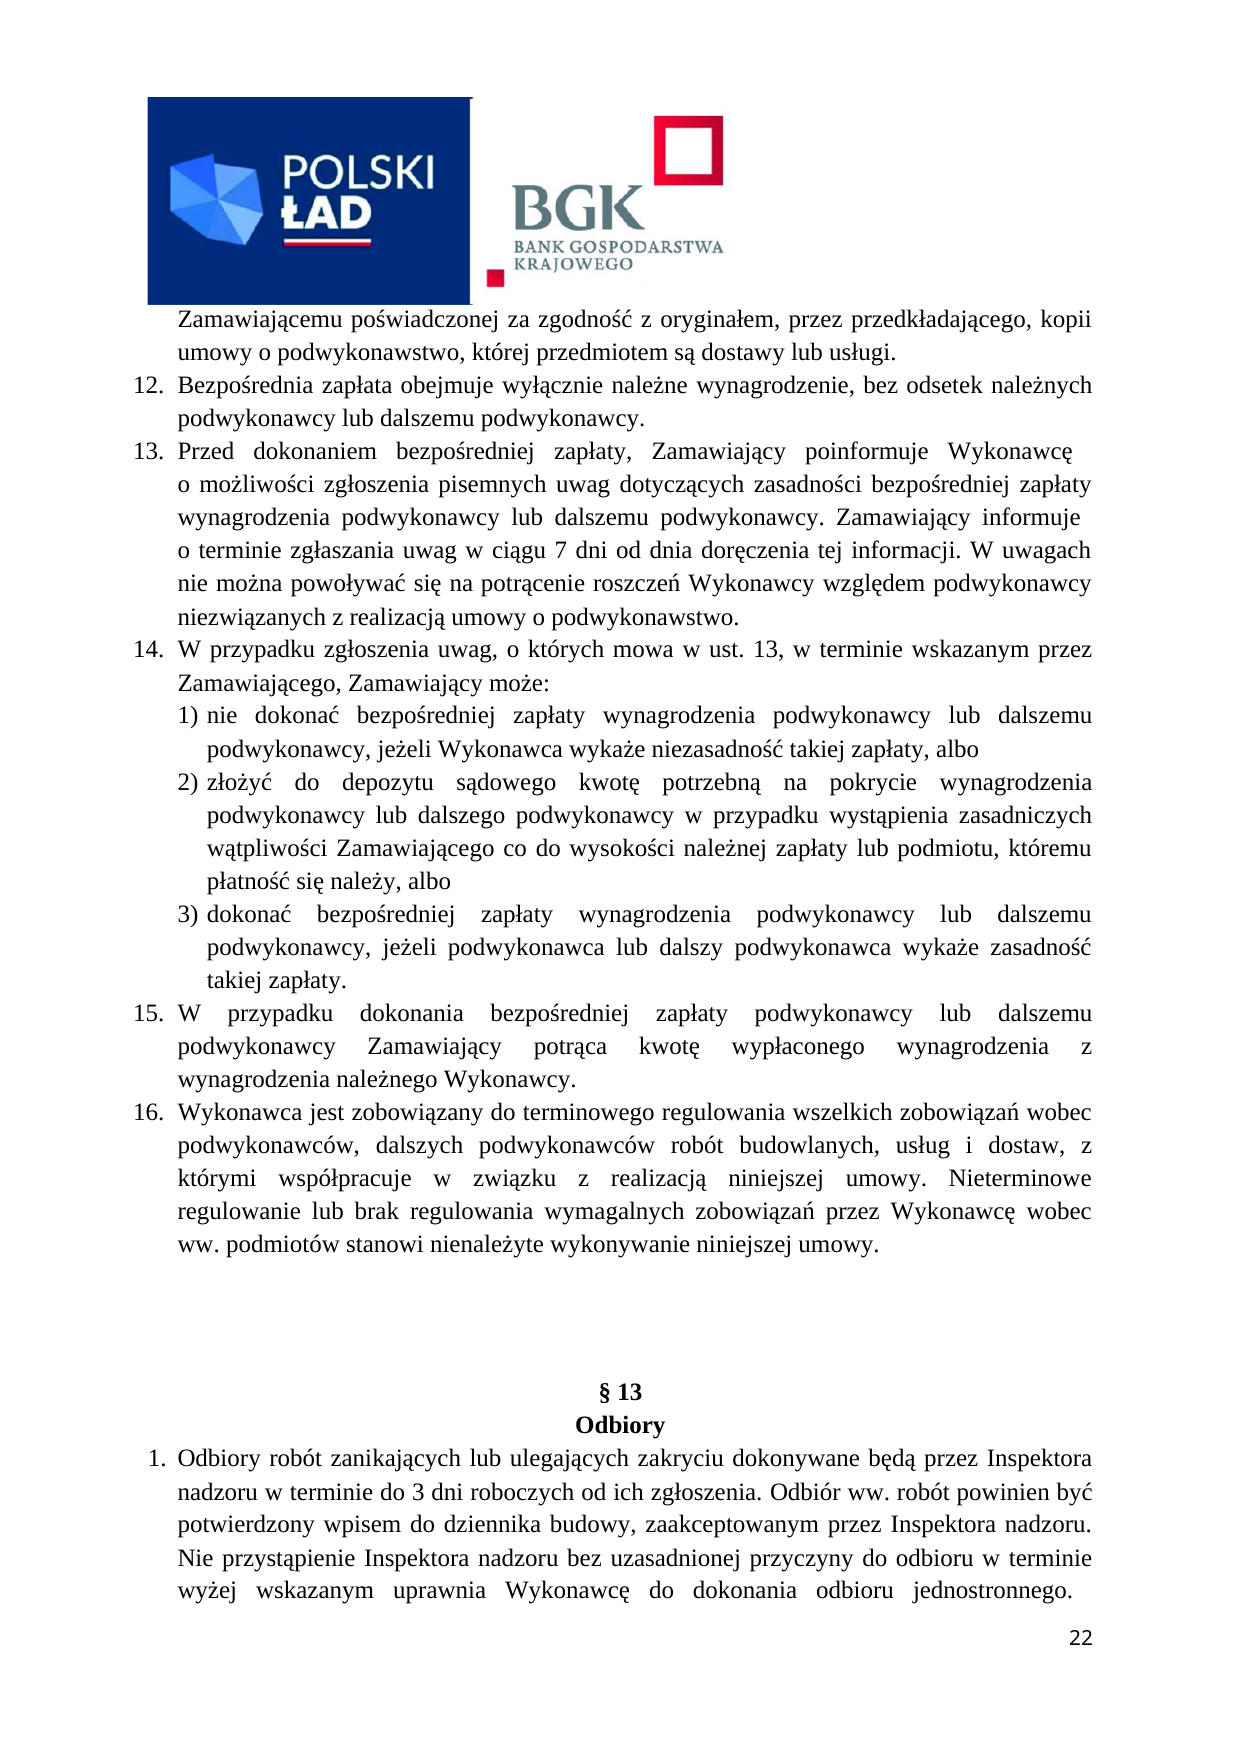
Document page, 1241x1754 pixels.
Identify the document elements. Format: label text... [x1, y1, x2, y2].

picture [147, 97, 740, 305]
list złożyć do depozytu sądowego kwotę potrzebną na pokrycie wynagrodzenia podwykonawcy lub dalszego podwykonawcy w przypadku wystąpienia zasadniczych wątpliwości Zamawiającego co do wysokości należnej zapłaty lub podmiotu, któremu płatność się należy, albo [177, 767, 1093, 894]
list W przypadku dokonania bezpośredniej zapłaty podwykonawcy lub dalszemu podwykonawcy Zamawiający potrąca kwotę wypłaconego wynagrodzenia z wynagrodzenia należnego Wykonawcy. [133, 998, 1093, 1093]
text § 13 [148, 1377, 1093, 1406]
list nie dokonać bezpośredniej zapłaty wynagrodzenia podwykonawcy lub dalszemu podwykonawcy, jeżeli Wykonawca wykaże niezasadność takiej zapłaty, albo [177, 701, 1093, 762]
list Wykonawca jest zobowiązany do terminowego regulowania wszelkich zobowiązań wobec podwykonawców, dalszych podwykonawców robót budowlanych, usług i dostaw, z którymi współpracuje w związku z realizacją niniejszej umowy. Nieterminowe regulowanie lub brak regulowania wymagalnych zobowiązań przez Wykonawcę wobec ww. podmiotów stanowi nienależyte wykonywanie niniejszej umowy. [133, 1097, 1093, 1258]
list Przed dokonaniem bezpośredniej zapłaty, Zamawiający poinformuje Wykonawcę o możliwości zgłoszenia pisemnych uwag dotyczących zasadności bezpośredniej zapłaty wynagrodzenia podwykonawcy lub dalszemu podwykonawcy. Zamawiający informuje o terminie zgłaszania uwag w ciągu 7 dni od dnia doręczenia tej informacji. W uwagach nie można powoływać się na potrącenie roszczeń Wykonawcy względem podwykonawcy niezwiązanych z realizacją umowy o podwykonawstwo. [133, 436, 1093, 630]
text Odbiory [148, 1411, 1093, 1439]
list W przypadku zgłoszenia uwag, o których mowa w ust. 13, w terminie wskazanym przez Zamawiającego, Zamawiający może: [133, 634, 1093, 696]
list dokonać bezpośredniej zapłaty wynagrodzenia podwykonawcy lub dalszemu podwykonawcy, jeżeli podwykonawca lub dalszy podwykonawca wykaże zasadność takiej zapłaty. [177, 899, 1093, 993]
list Bezpośrednia zapłata obejmuje wyłącznie należne wynagrodzenie, bez odsetek należnych podwykonawcy lub dalszemu podwykonawcy. [133, 370, 1093, 432]
